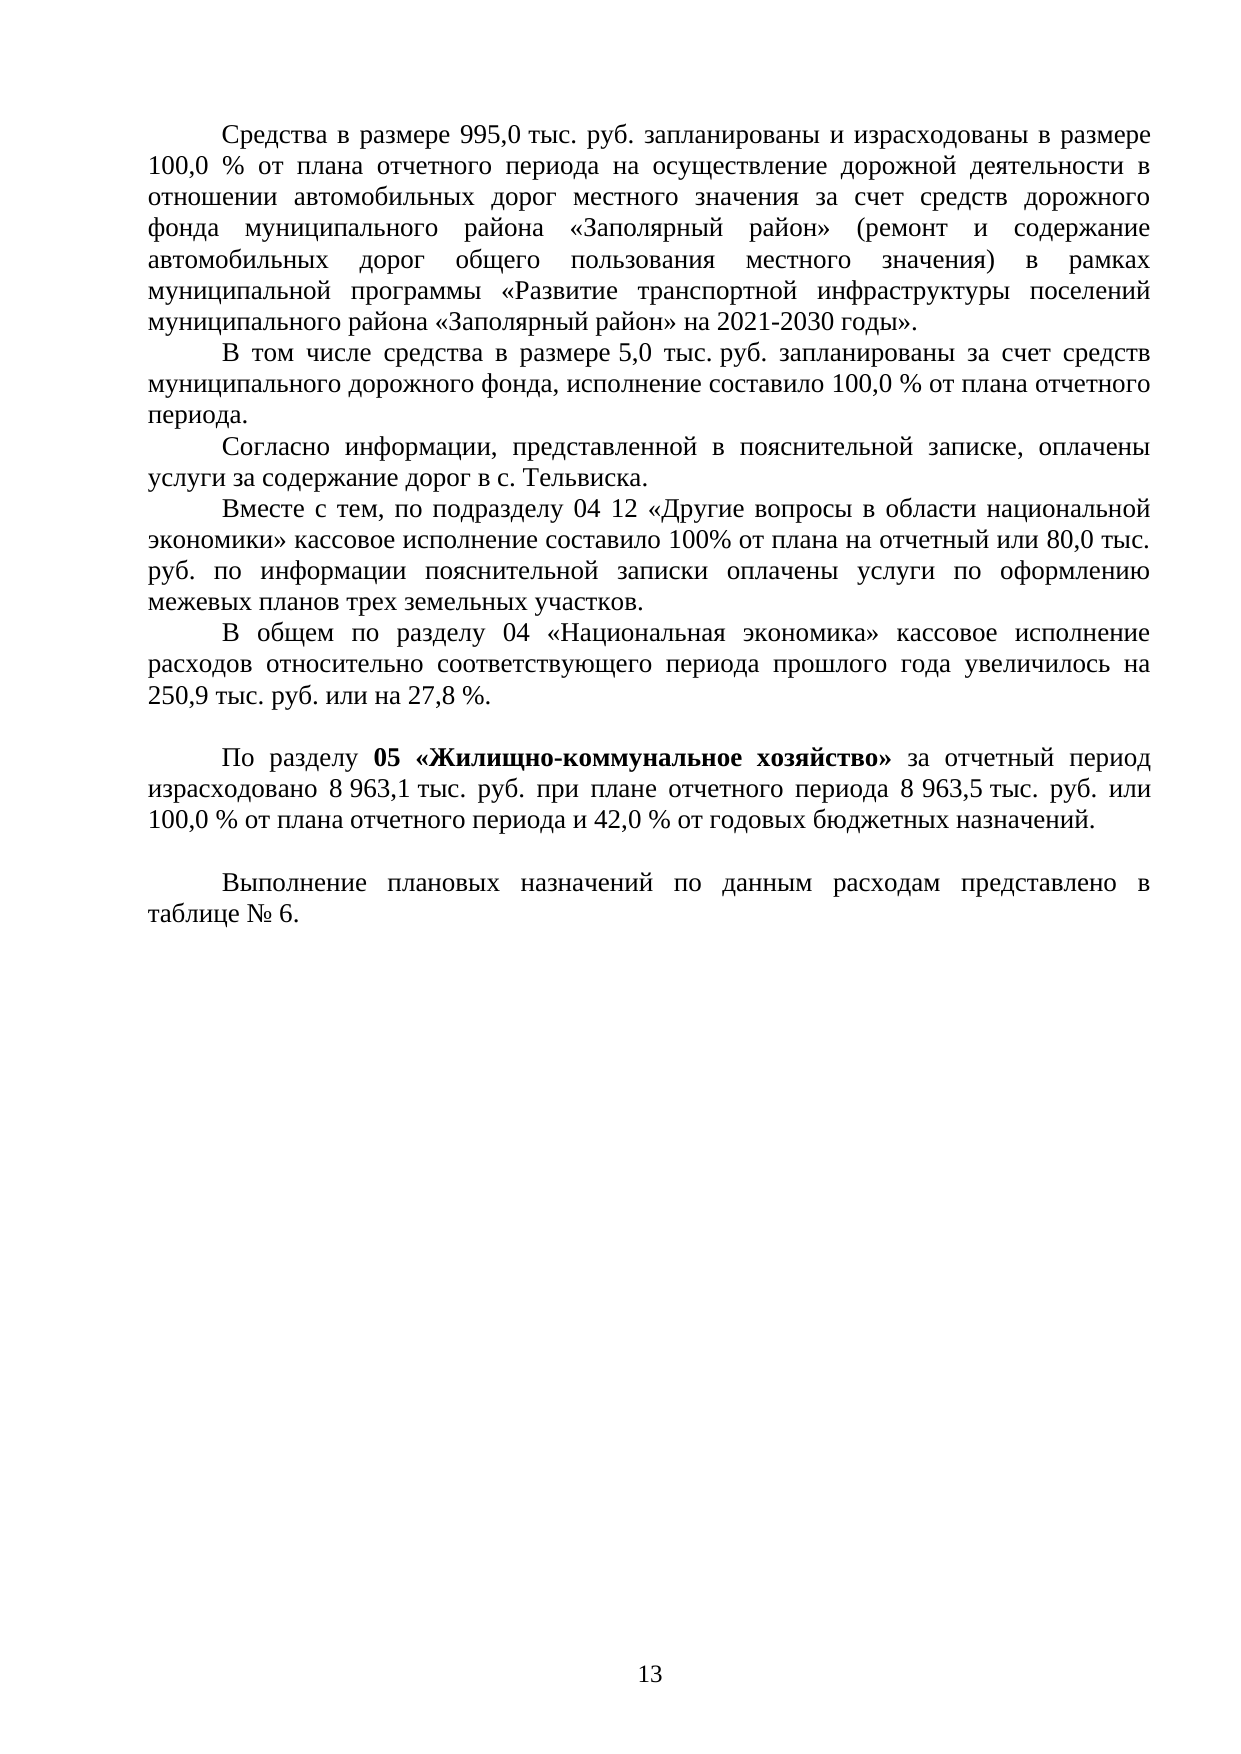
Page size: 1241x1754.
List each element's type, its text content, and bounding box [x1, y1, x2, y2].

text В том числе средства в размере 5,0 тыс. руб. запланированы за счет средств муниципального дорожного фонда, исполнение составило 100,0 % от плана отчетного периода. [148, 336, 1152, 429]
text По разделу 05 «Жилищно-коммунальное хозяйство» за отчетный период израсходовано 8 963,1 тыс. руб. при плане отчетного периода 8 963,5 тыс. руб. или 100,0 % от плана отчетного периода и 42,0 % от годовых бюджетных назначений. [148, 741, 1152, 834]
text Средства в размере 995,0 тыс. руб. запланированы и израсходованы в размере 100,0 % от плана отчетного периода на осуществление дорожной деятельности в отношении автомобильных дорог местного значения за счет средств дорожного фонда муниципального района «Заполярный район» (ремонт и содержание автомобильных дорог общего пользования местного значения) в рамках муниципальной программы «Развитие транспортной инфраструктуры поселений муниципального района «Заполярный район» на 2021-2030 годы». [148, 118, 1152, 336]
text Выполнение плановых назначений по данным расходам представлено в таблице № 6. [148, 866, 1152, 928]
text Согласно информации, представленной в пояснительной записке, оплачены услуги за содержание дорог в с. Тельвиска. [148, 429, 1152, 492]
text Вместе с тем, по подразделу 04 12 «Другие вопросы в области национальной экономики» кассовое исполнение составило 100% от плана на отчетный или 80,0 тыс. руб. по информации пояснительной записки оплачены услуги по оформлению межевых планов трех земельных участков. [148, 492, 1152, 616]
text В общем по разделу 04 «Национальная экономика» кассовое исполнение расходов относительно соответствующего периода прошлого года увеличилось на 250,9 тыс. руб. или на 27,8 %. [148, 616, 1152, 710]
